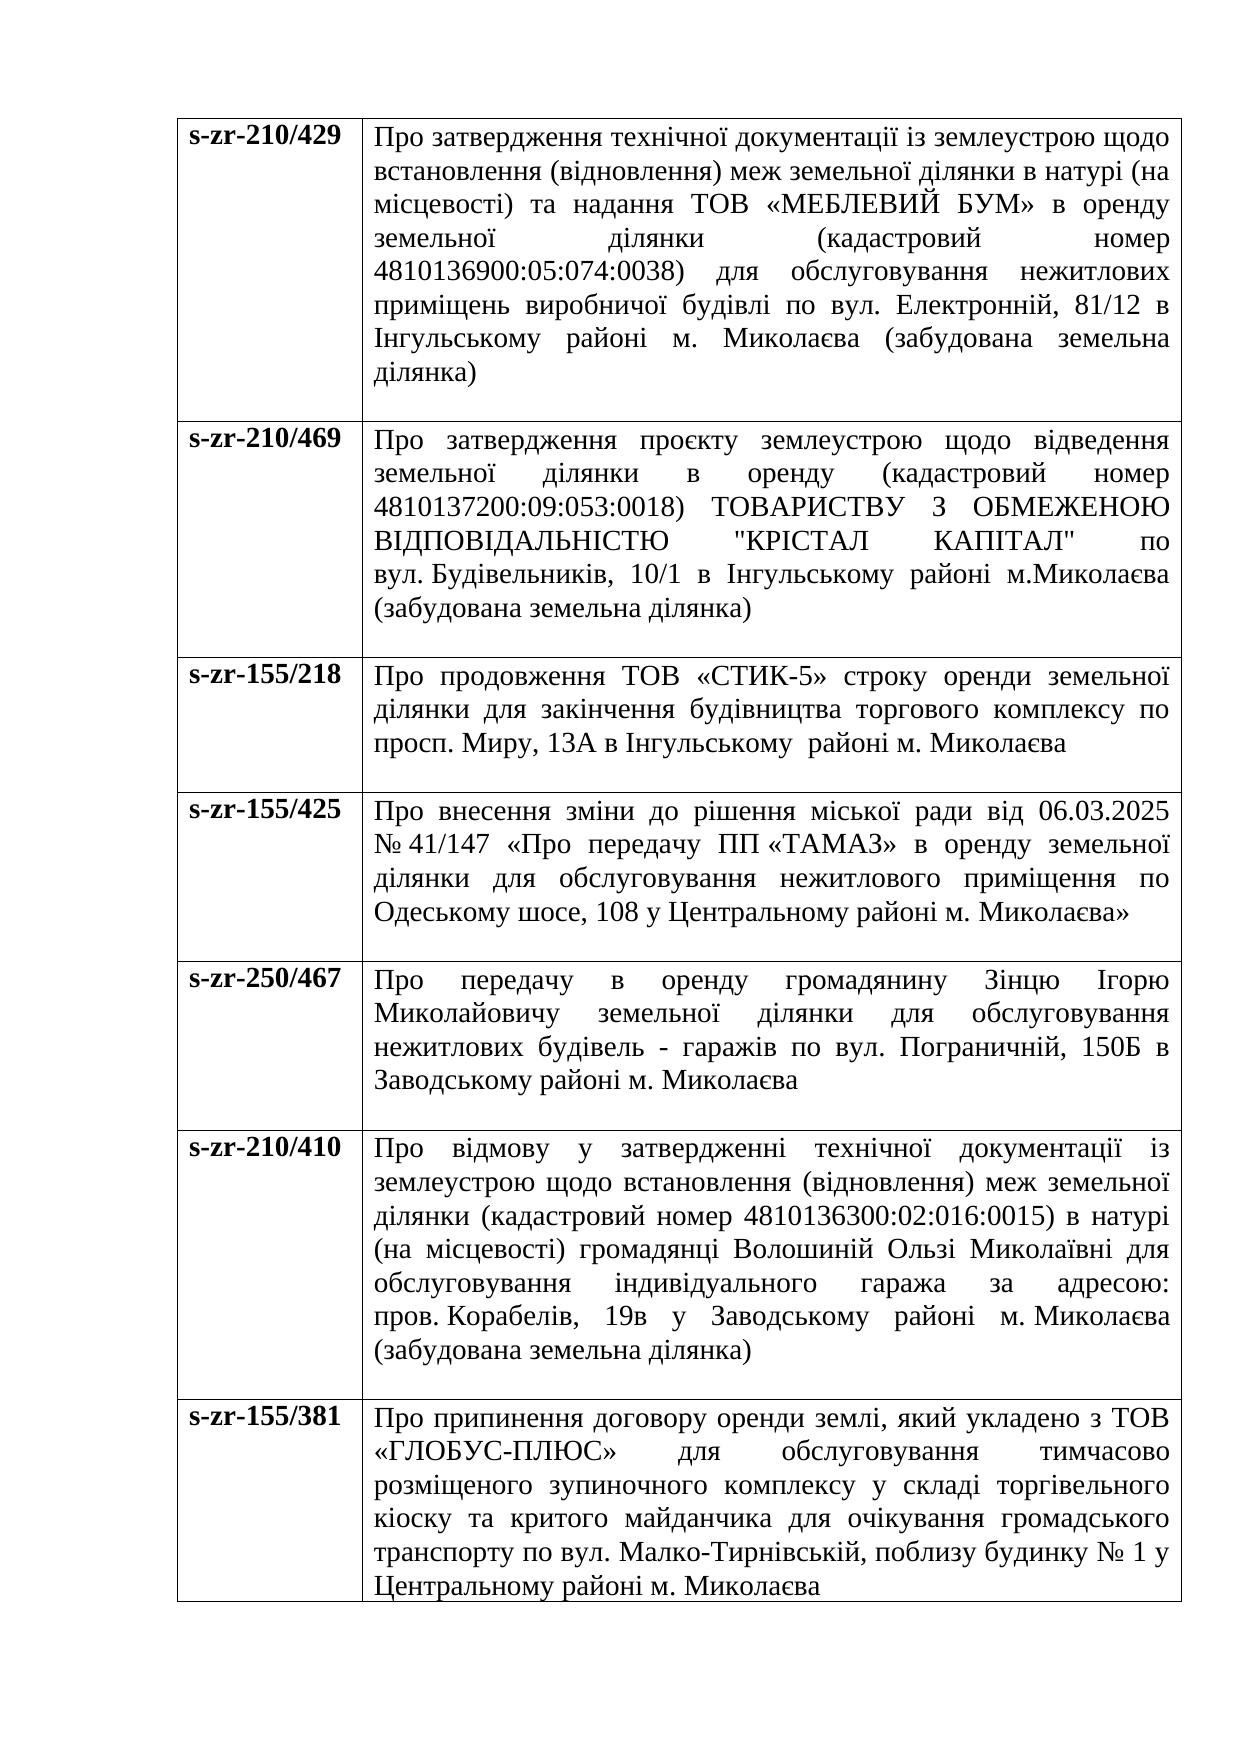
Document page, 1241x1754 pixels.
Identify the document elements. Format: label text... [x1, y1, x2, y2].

table_cell s-zr-155/425 [178, 793, 362, 961]
table_cell Про затвердження технічної документації із землеустрою щодо встановлення (відновлення) меж земельної ділянки в натурі (на місцевості) та надання ТОВ «МЕБЛЕВИЙ БУМ» в оренду земельної ділянки (кадастровий номер 4810136900:05:074:0038) для обслуговування нежитлових приміщень виробничої будівлі по вул. Електронній, 81/12 в Інгульському районі м. Миколаєва (забудована земельна ділянка) [363, 119, 1181, 421]
table_cell s-zr-210/410 [178, 1131, 362, 1399]
table_cell s-zr-250/467 [178, 962, 362, 1129]
table_cell s-zr-210/469 [178, 422, 362, 657]
table_cell Про відмову у затвердженні технічної документації із землеустрою щодо встановлення (відновлення) меж земельної ділянки (кадастровий номер 4810136300:02:016:0015) в натурі (на місцевості) громадянці Волошиній Ользі Миколаївні для обслуговування індивідуального гаража за адресою: пров. Корабелів, 19в у Заводському районі м. Миколаєва (забудована земельна ділянка) [363, 1131, 1181, 1399]
table_cell s-zr-210/429 [178, 119, 362, 421]
table_cell Про внесення зміни до рішення міської ради від 06.03.2025 № 41/147 «Про передачу ПП «ТАМАЗ» в оренду земельної ділянки для обслуговування нежитлового приміщення по Одеському шосе, 108 у Центральному районі м. Миколаєва» [363, 793, 1181, 961]
table_cell Про продовження ТОВ «СТИК-5» строку оренди земельної ділянки для закінчення будівництва торгового комплексу по просп. Миру, 13А в Інгульському районі м. Миколаєва [363, 658, 1181, 792]
table_cell Про припинення договору оренди землі, який укладено з ТОВ «ГЛОБУС-ПЛЮС» для обслуговування тимчасово розміщеного зупиночного комплексу у складі торгівельного кіоску та критого майданчика для очікування громадського транспорту по вул. Малко-Тирнівській, поблизу будинку № 1 у Центральному районі м. Миколаєва [363, 1400, 1181, 1601]
table_cell Про затвердження проєкту землеустрою щодо відведення земельної ділянки в оренду (кадастровий номер 4810137200:09:053:0018) ТОВАРИСТВУ З ОБМЕЖЕНОЮ ВІДПОВІДАЛЬНІСТЮ "КРІСТАЛ КАПІТАЛ" по вул. Будівельників, 10/1 в Інгульському районі м.Миколаєва (забудована земельна ділянка) [363, 422, 1181, 657]
table_cell s-zr-155/218 [178, 658, 362, 792]
table_cell Про передачу в оренду громадянину Зінцю Ігорю Миколайовичу земельної ділянки для обслуговування нежитлових будівель - гаражів по вул. Пограничній, 150Б в Заводському районі м. Миколаєва [363, 962, 1181, 1129]
table_cell s-zr-155/381 [178, 1400, 362, 1601]
